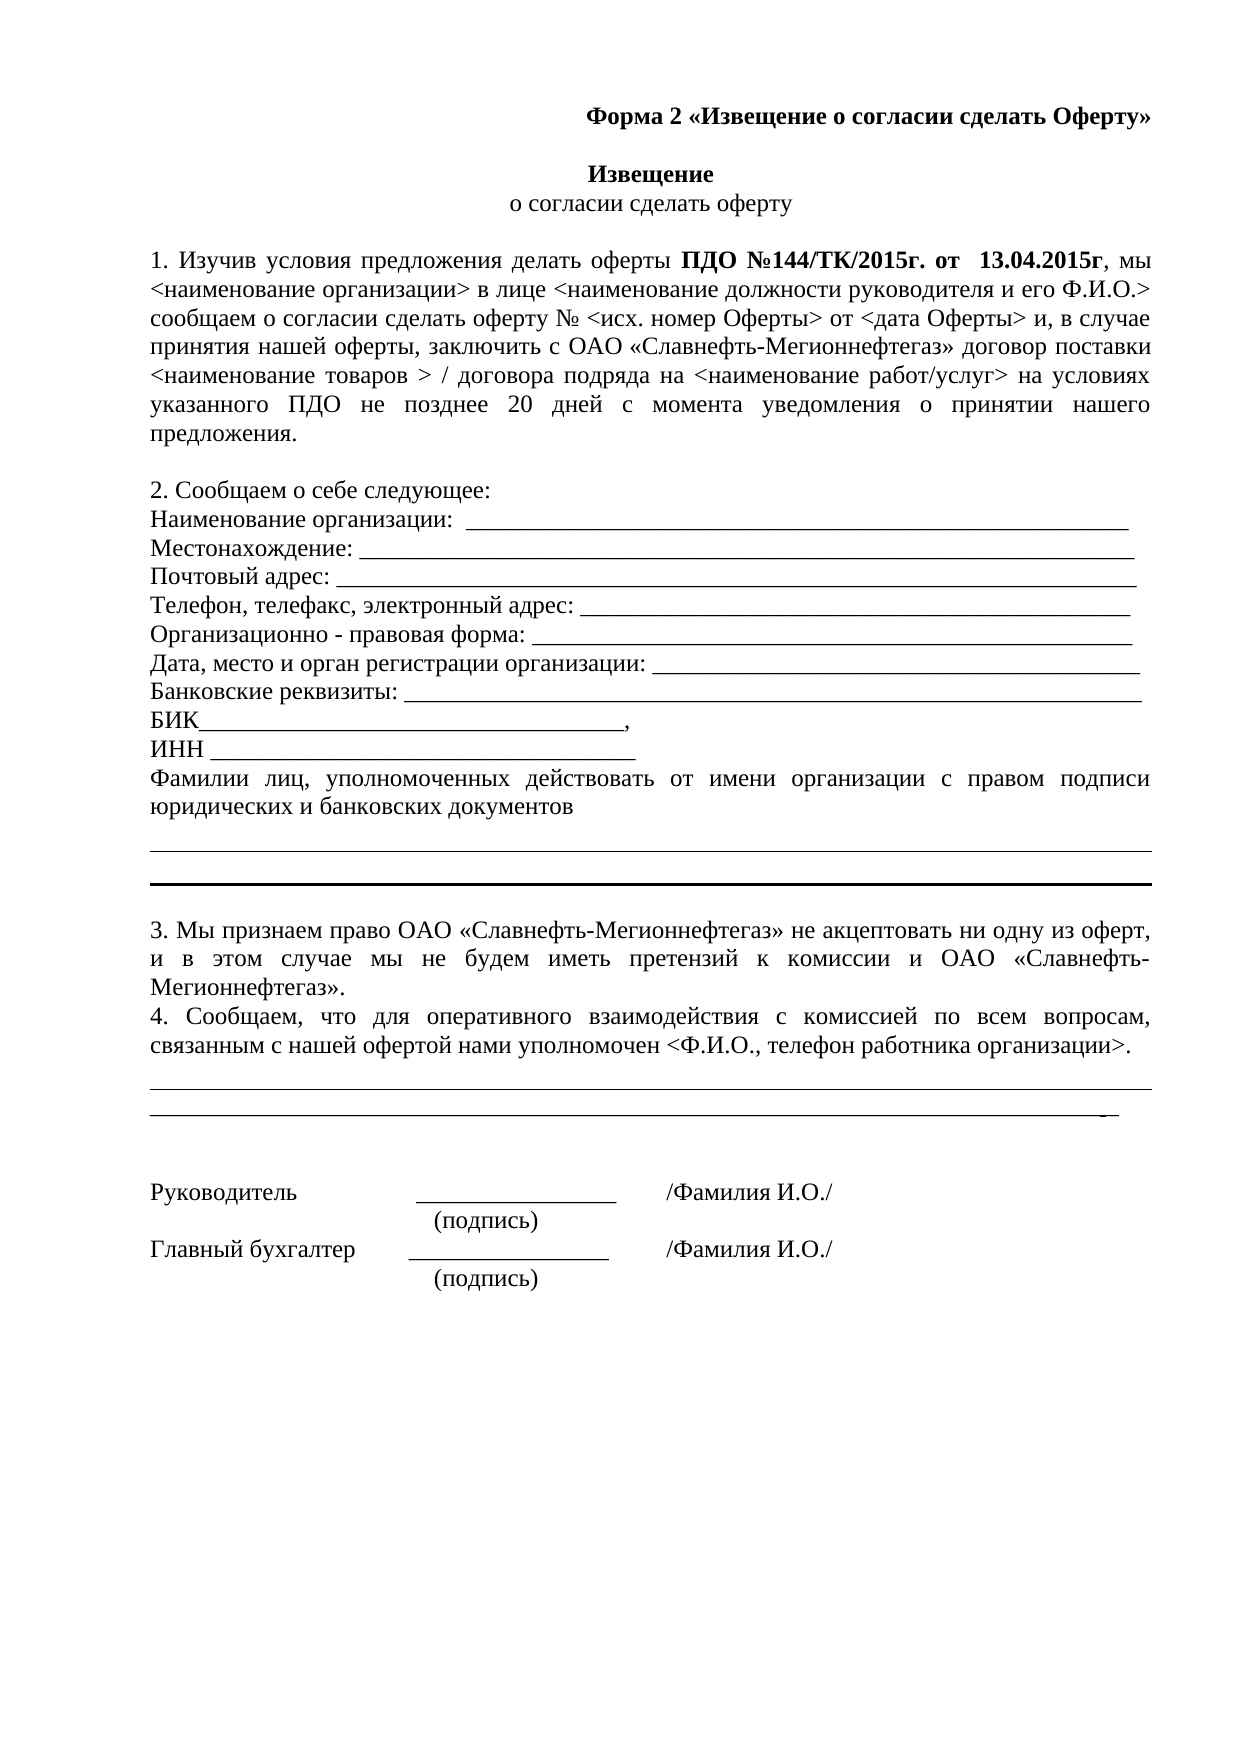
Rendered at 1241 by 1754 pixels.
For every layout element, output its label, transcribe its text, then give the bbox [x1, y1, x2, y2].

text (подпись) [150, 1205, 1152, 1234]
text Организационно - правовая форма: ________________________________________________ [150, 619, 1152, 648]
text Наименование организации: _____________________________________________________ [150, 504, 1152, 533]
text (подпись) [150, 1263, 1152, 1292]
text Дата, место и орган регистрации организации: _______________________________________ [150, 648, 1152, 676]
text 4. Сообщаем, что для оперативного взаимодействия с комиссией по всем вопросам, связанным с нашей офертой нами уполномочен <Ф.И.О., телефон работника организации>. [150, 1001, 1152, 1058]
text 2. Сообщаем о себе следующее: [150, 475, 1152, 504]
text ____________________________________________________________________________ _ [150, 1090, 1152, 1119]
text о согласии сделать оферту [150, 188, 1152, 216]
text 3. Мы признаем право ОАО «Славнефть-Мегионнефтегаз» не акцептовать ни одну из оферт, и в этом случае мы не будем иметь претензий к комиссии и ОАО «Славнефть-Мегионнефтегаз». [150, 915, 1152, 1001]
text ИНН __________________________________ [150, 734, 1152, 763]
text Руководитель ________________ /Фамилия И.О./ [150, 1177, 1152, 1205]
text Банковские реквизиты: ___________________________________________________________ [150, 676, 1152, 705]
text Почтовый адрес: ________________________________________________________________ [150, 561, 1152, 590]
text Форма 2 «Извещение о согласии сделать Оферту» [150, 101, 1152, 130]
text Извещение [150, 159, 1152, 188]
text Фамилии лиц, уполномоченных действовать от имени организации с правом подписи юридических и банковских документов [150, 763, 1152, 820]
text БИК__________________________________, [150, 705, 1152, 734]
text 1. Изучив условия предложения делать оферты ПДО №144/ТК/2015г. от 13.04.2015г, мы <наименование организации> в лице <наименование должности руководителя и его Ф.И.О.> сообщаем о согласии сделать оферту № <исх. номер Оферты> от <дата Оферты> и, в случае принятия нашей оферты, заключить с ОАО «Славнефть-Мегионнефтегаз» договор поставки <наименование товаров > / договора подряда на <наименование работ/услуг> на условиях указанного ПДО не позднее 20 дней с момента уведомления о принятии нашего предложения. [150, 245, 1152, 446]
text Главный бухгалтер ________________ /Фамилия И.О./ [150, 1234, 1152, 1263]
text Местонахождение: ______________________________________________________________ [150, 533, 1152, 561]
text Телефон, телефакс, электронный адрес: ____________________________________________ [150, 590, 1152, 619]
